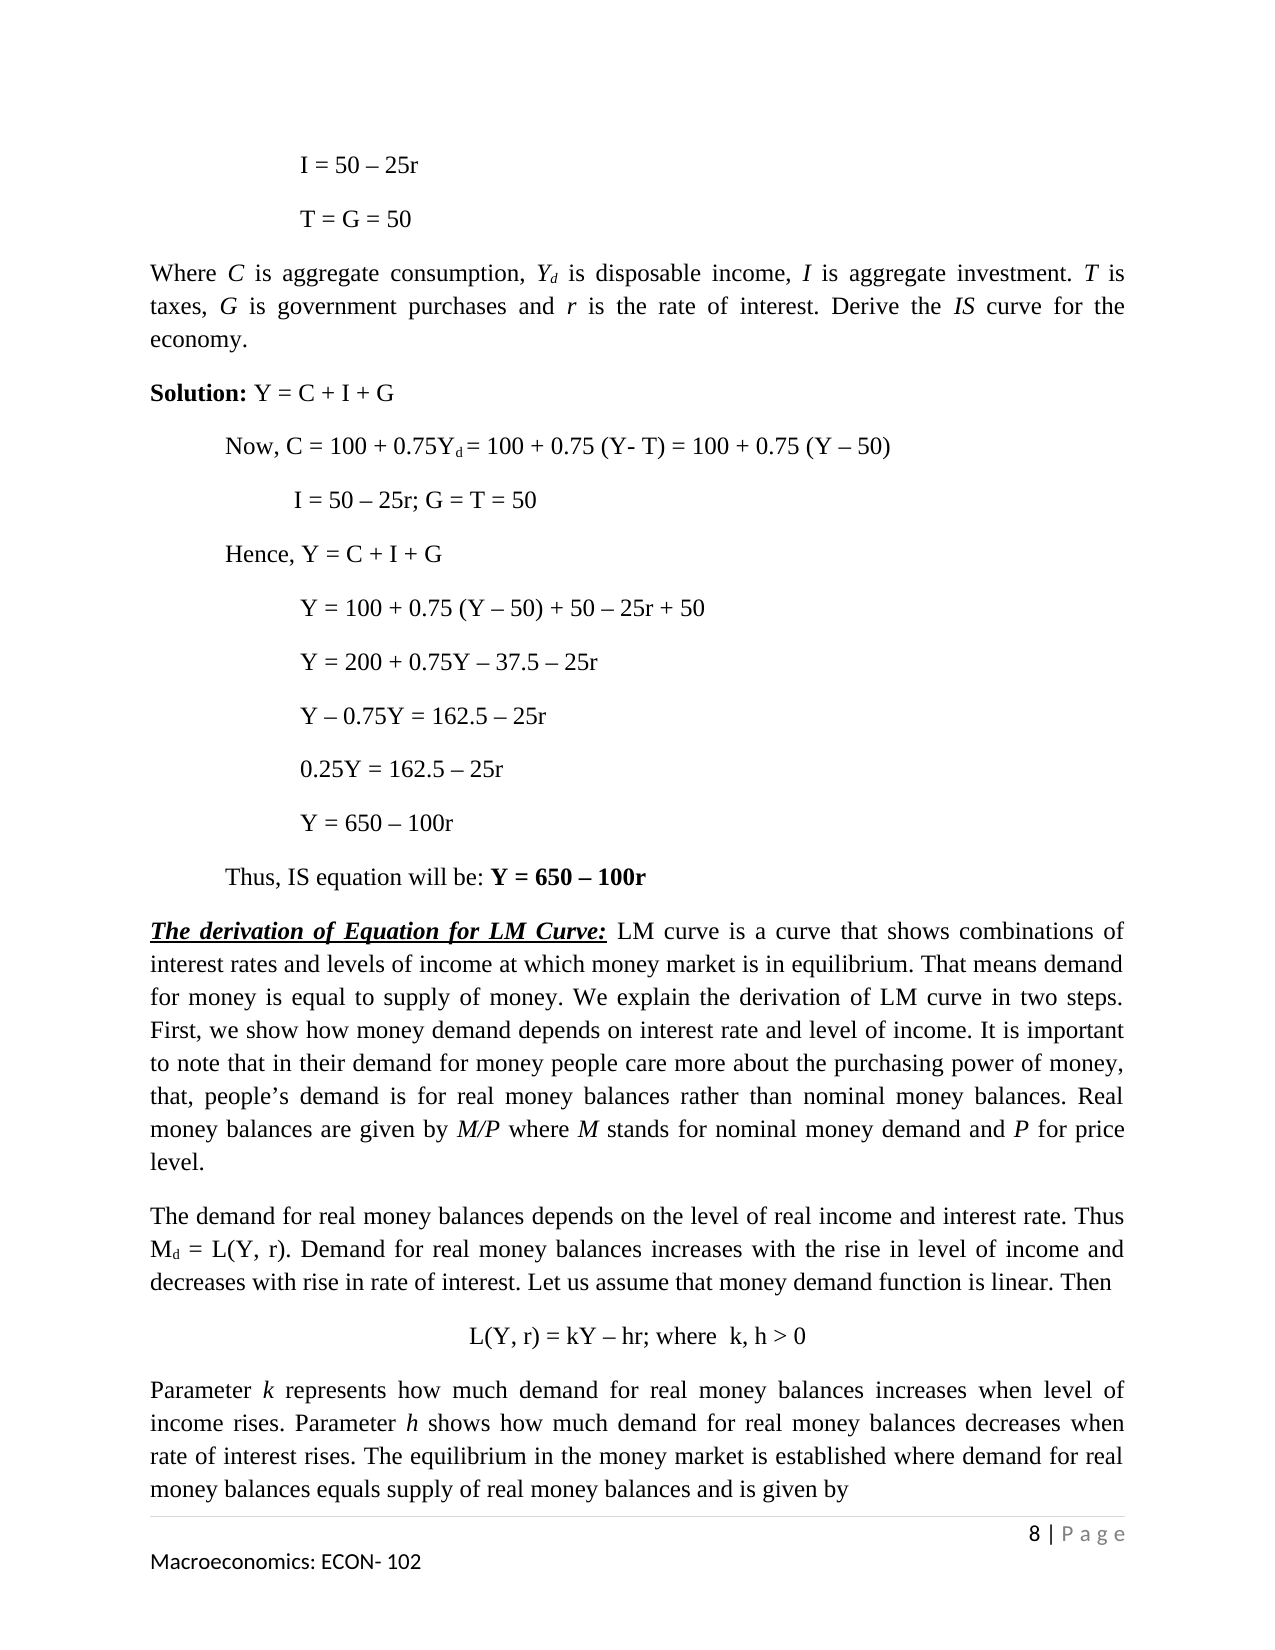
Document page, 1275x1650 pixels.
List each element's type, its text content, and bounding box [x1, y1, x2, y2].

text The demand for real money balances depends on the level of real income and interest rate. Thus Md = L(Y, r). Demand for real money balances increases with the rise in level of income and decreases with rise in rate of interest. Let us assume that money demand function is linear. Then [150, 1201, 1125, 1296]
text Now, C = 100 + 0.75Yd = 100 + 0.75 (Y- T) = 100 + 0.75 (Y – 50) [150, 431, 1125, 460]
text Y = 650 – 100r [225, 808, 1125, 837]
text Where C is aggregate consumption, Yd is disposable income, I is aggregate investment. T is taxes, G is government purchases and r is the rate of interest. Derive the IS curve for the economy. [150, 258, 1125, 352]
text Y = 100 + 0.75 (Y – 50) + 50 – 25r + 50 [225, 593, 1125, 622]
text Solution: Y = C + I + G [150, 378, 1125, 406]
text 0.25Y = 162.5 – 25r [300, 754, 1125, 783]
text Parameter k represents how much demand for real money balances increases when level of income rises. Parameter h shows how much demand for real money balances decreases when rate of interest rises. The equilibrium in the money market is established where demand for real money balances equals supply of real money balances and is given by [150, 1375, 1125, 1503]
text Y = 200 + 0.75Y – 37.5 – 25r [225, 647, 1125, 676]
text I = 50 – 25r [225, 150, 1125, 179]
text I = 50 – 25r; G = T = 50 [150, 485, 1125, 514]
text The derivation of Equation for LM Curve: LM curve is a curve that shows combinations of interest rates and levels of income at which money market is in equilibrium. That means demand for money is equal to supply of money. We explain the derivation of LM curve in two steps. First, we show how money demand depends on interest rate and level of income. It is important to note that in their demand for money people care more about the purchasing power of money, that, people’s demand is for real money balances rather than nominal money balances. Real money balances are given by M/P where M stands for nominal money demand and P for price level. [150, 916, 1125, 1176]
text Y – 0.75Y = 162.5 – 25r [225, 701, 1125, 729]
text T = G = 50 [225, 204, 1125, 233]
text L(Y, r) = kY – hr; where k, h > 0 [150, 1321, 1125, 1350]
text Hence, Y = C + I + G [150, 539, 1125, 568]
text Thus, IS equation will be: Y = 650 – 100r [150, 862, 1125, 891]
